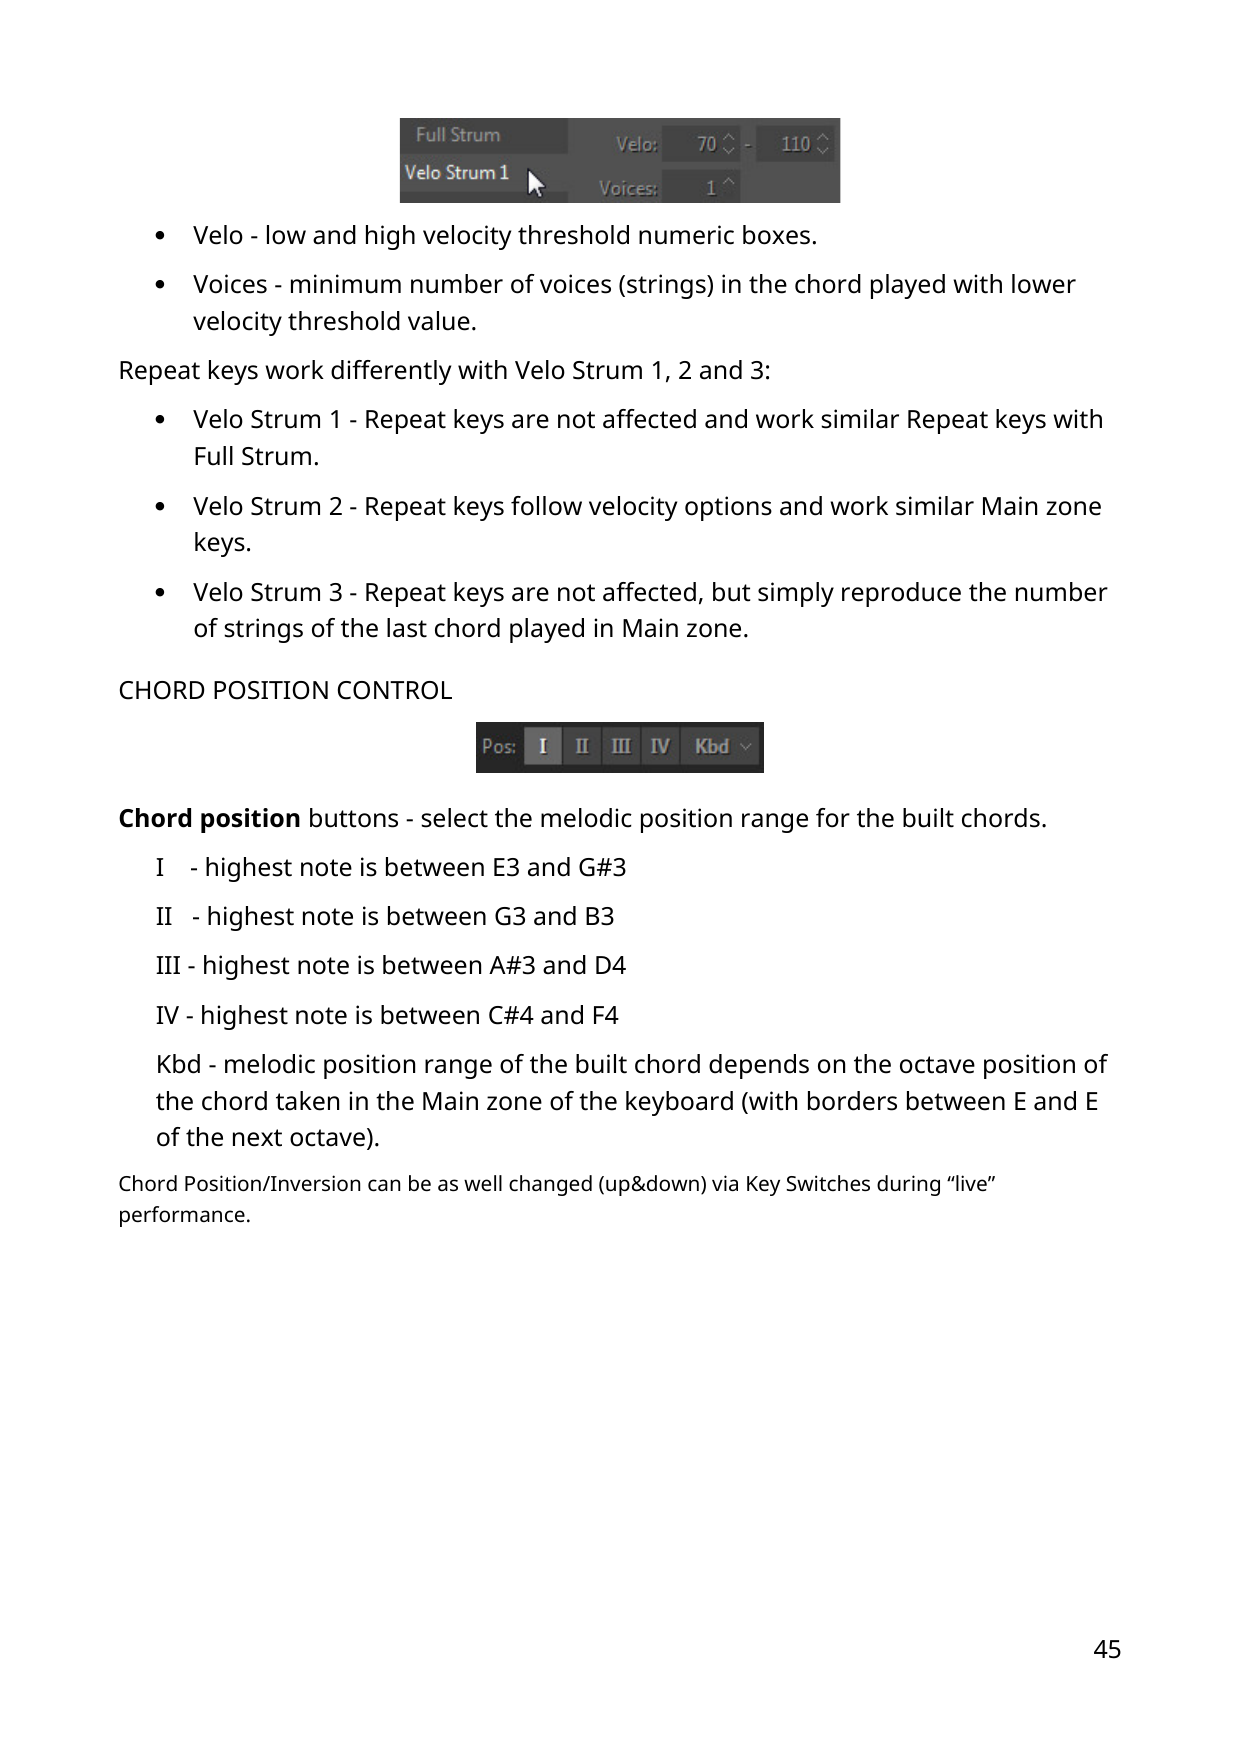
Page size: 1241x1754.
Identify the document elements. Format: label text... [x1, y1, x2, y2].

subtitle Chord Position Control [118, 673, 1122, 707]
text Chord Position/Inversion can be as well changed (up&down) via Key Switches during “live” performance. [118, 1169, 1122, 1228]
picture [476, 722, 764, 773]
text Chord position buttons - select the melodic position range for the built chords. [118, 800, 1122, 834]
list Velo Strum 2 - Repeat keys follow velocity options and work similar Main zone keys. [156, 488, 1122, 559]
text Kbd - melodic position range of the built chord depends on the octave position of the chord taken in the Main zone of the keyboard (with borders between E and E of the next octave). [156, 1047, 1122, 1154]
picture [399, 118, 841, 203]
list Velo Strum 3 - Repeat keys are not affected, but simply reproduce the number of strings of the last chord played in Main zone. [156, 574, 1122, 645]
text IV - highest note is between C#4 and F4 [156, 997, 1122, 1031]
list Velo - low and high velocity threshold numeric boxes. [156, 217, 1122, 252]
text III - highest note is between A#3 and D4 [156, 948, 1122, 982]
text Repeat keys work differently with Velo Strum 1, 2 and 3: [118, 353, 1122, 387]
text II - highest note is between G3 and B3 [156, 899, 1122, 933]
list Velo Strum 1 - Repeat keys are not affected and work similar Repeat keys with Full Strum. [156, 402, 1122, 473]
text I - highest note is between E3 and G#3 [118, 849, 1122, 883]
list Voices - minimum number of voices (strings) in the chord played with lower velocity threshold value. [156, 267, 1122, 338]
